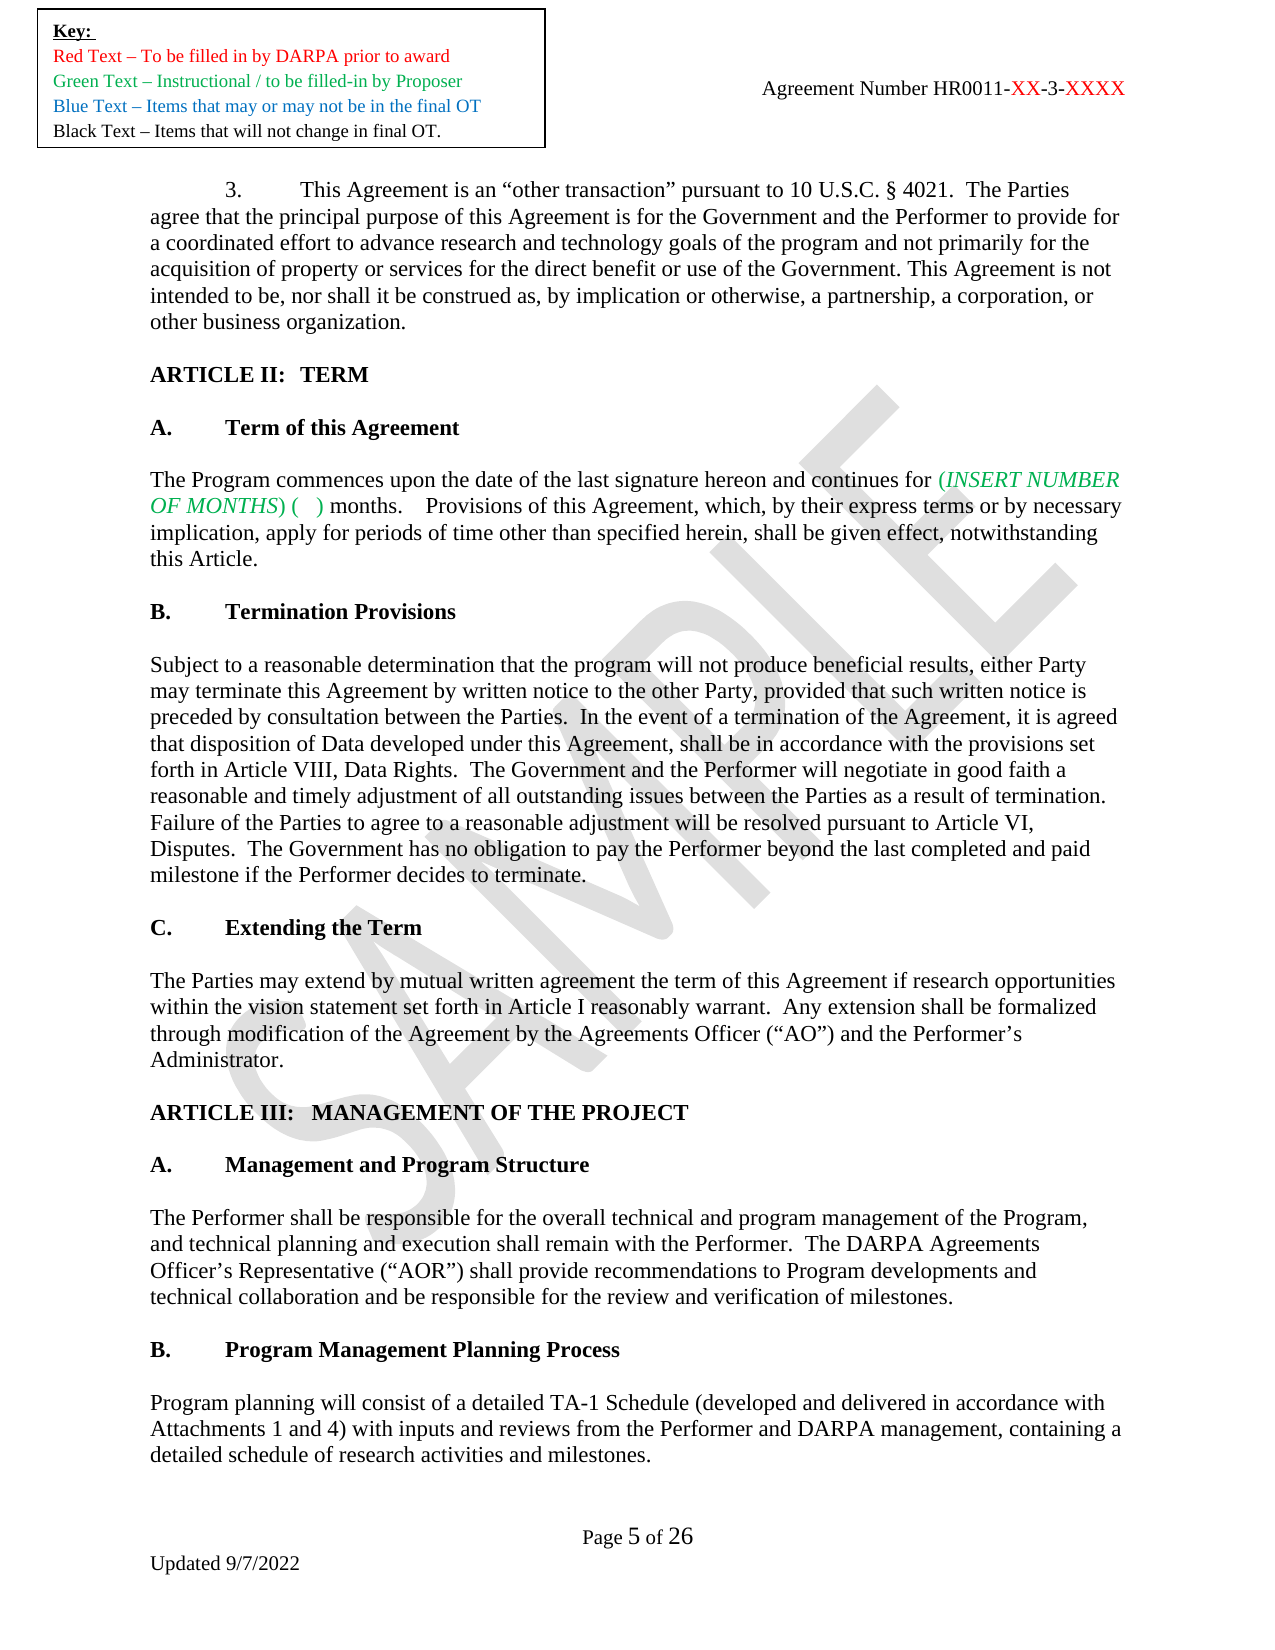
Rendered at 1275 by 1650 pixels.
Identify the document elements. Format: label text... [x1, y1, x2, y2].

text Subject to a reasonable determination that the program will not produce beneficial results, either Party may terminate this Agreement by written notice to the other Party, provided that such written notice is preceded by consultation between the Parties. In the event of a termination of the Agreement, it is agreed that disposition of Data developed under this Agreement, shall be in accordance with the provisions set forth in Article VIII, Data Rights. The Government and the Performer will negotiate in good faith a reasonable and timely adjustment of all outstanding issues between the Parties as a result of termination. Failure of the Parties to agree to a reasonable adjustment will be resolved pursuant to Article VI, Disputes. The Government has no obligation to pay the Performer beyond the last completed and paid milestone if the Performer decides to terminate. [150, 651, 1125, 888]
text B. Termination Provisions [150, 598, 1125, 624]
text ARTICLE II: TERM [150, 361, 1125, 387]
text A. Term of this Agreement [150, 413, 1125, 440]
text A. Management and Program Structure [150, 1151, 1125, 1178]
text B. Program Management Planning Process [150, 1336, 1125, 1362]
text The Parties may extend by mutual written agreement the term of this Agreement if research opportunities within the vision statement set forth in Article I reasonably warrant. Any extension shall be formalized through modification of the Agreement by the Agreements Officer (“AO”) and the Performer’s Administrator. [150, 967, 1125, 1072]
text ARTICLE III: MANAGEMENT OF THE PROJECT [150, 1099, 1125, 1125]
text Program planning will consist of a detailed TA-1 Schedule (developed and delivered in accordance with Attachments 1 and 4) with inputs and reviews from the Performer and DARPA management, containing a detailed schedule of research activities and milestones. [150, 1389, 1125, 1468]
text The Program commences upon the date of the last signature hereon and continues for (INSERT NUMBER OF MONTHS) ( ) months. Provisions of this Agreement, which, by their express terms or by necessary implication, apply for periods of time other than specified herein, shall be given effect, notwithstanding this Article. [150, 466, 1125, 572]
text 3. This Agreement is an “other transaction” pursuant to 10 U.S.C. § 4021. The Parties agree that the principal purpose of this Agreement is for the Government and the Performer to provide for a coordinated effort to advance research and technology goals of the program and not primarily for the acquisition of property or services for the direct benefit or use of the Government. This Agreement is not intended to be, nor shall it be construed as, by implication or otherwise, a partnership, a corporation, or other business organization. [150, 176, 1125, 334]
text The Performer shall be responsible for the overall technical and program management of the Program, and technical planning and execution shall remain with the Performer. The DARPA Agreements Officer’s Representative (“AOR”) shall provide recommendations to Program developments and technical collaboration and be responsible for the review and verification of milestones. [150, 1204, 1125, 1309]
text C. Extending the Term [150, 914, 1125, 941]
